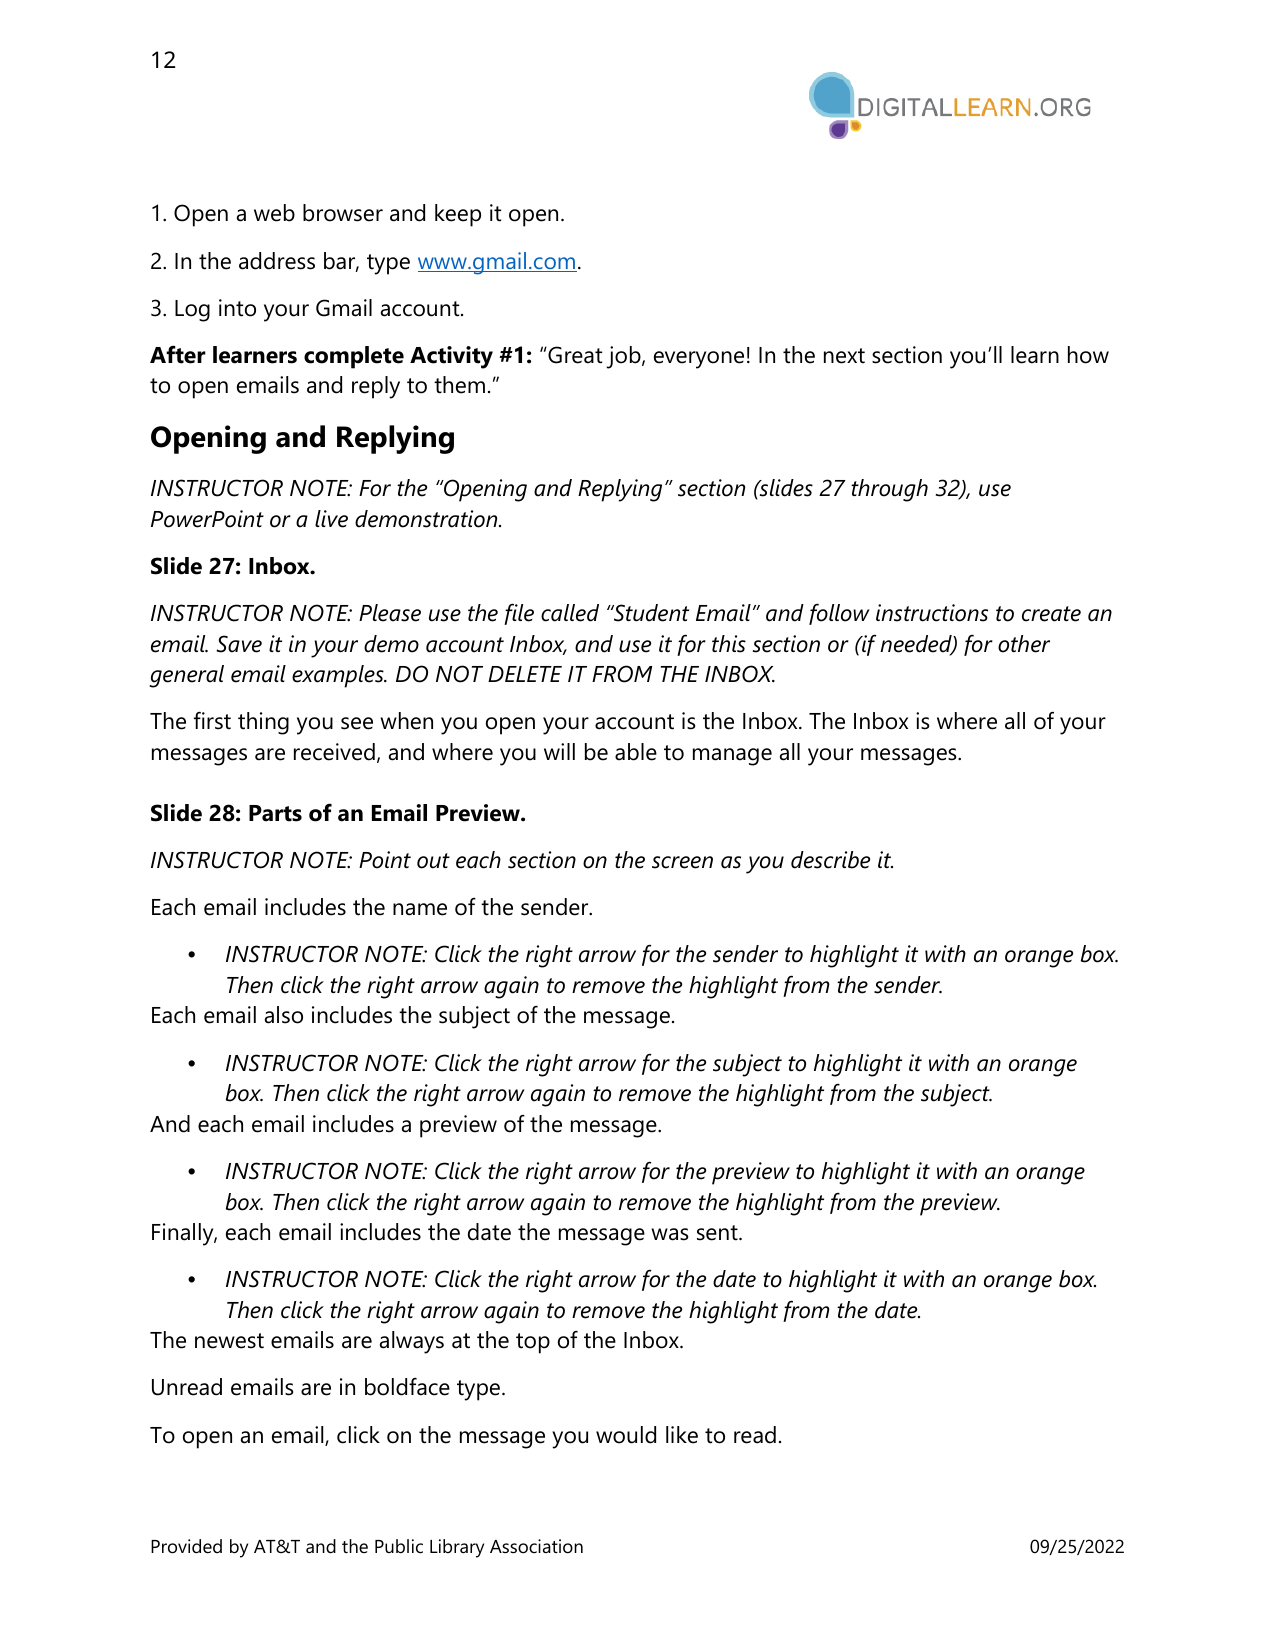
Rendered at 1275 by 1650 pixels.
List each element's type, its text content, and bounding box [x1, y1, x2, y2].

text INSTRUCTOR NOTE: Point out each section on the screen as you describe it. [150, 844, 1125, 874]
text The first thing you see when you open your account is the Inbox. The Inbox is where all of your messages are received, and where you will be able to manage all your messages. Slide 28: Parts of an Email Preview. [150, 705, 1125, 827]
text INSTRUCTOR NOTE: For the “Opening and Replying” section (slides 27 through 32), use PowerPoint or a live demonstration. [150, 472, 1125, 533]
text 2. In the address bar, type www.gmail.com. [150, 244, 1125, 275]
list INSTRUCTOR NOTE: Click the right arrow for the sender to highlight it with an orange box. Then click the right arrow again to remove the highlight from the sender. [187, 938, 1125, 999]
text After learners complete Activity #1: “Great job, everyone! In the next section you’ll learn how to open emails and reply to them.” [150, 339, 1125, 400]
text INSTRUCTOR NOTE: Please use the file called “Student Email” and follow instructions to create an email. Save it in your demo account Inbox, and use it for this section or (if needed) for other general email examples. DO NOT DELETE IT FROM THE INBOX. [150, 597, 1125, 688]
list INSTRUCTOR NOTE: Click the right arrow for the subject to highlight it with an orange box. Then click the right arrow again to remove the highlight from the subject. [187, 1046, 1125, 1107]
text Finally, each email includes the date the message was sent. [150, 1216, 1125, 1246]
text The newest emails are always at the top of the Inbox. [150, 1324, 1125, 1354]
picture [809, 72, 1091, 139]
text 3. Log into your Gmail account. [150, 292, 1125, 322]
text 1. Open a web browser and keep it open. [150, 197, 1125, 228]
text Unread emails are in boldface type. [150, 1371, 1125, 1402]
text Opening and Replying [150, 416, 1125, 455]
text To open an email, click on the message you would like to read. [150, 1418, 1125, 1480]
text Each email also includes the subject of the message. [150, 999, 1125, 1030]
list INSTRUCTOR NOTE: Click the right arrow for the preview to highlight it with an orange box. Then click the right arrow again to remove the highlight from the preview. [187, 1155, 1125, 1216]
list INSTRUCTOR NOTE: Click the right arrow for the date to highlight it with an orange box. Then click the right arrow again to remove the highlight from the date. [187, 1263, 1125, 1324]
text Each email includes the name of the sender. [150, 891, 1125, 922]
text Slide 27: Inbox. [150, 550, 1125, 580]
text And each email includes a preview of the message. [150, 1107, 1125, 1138]
